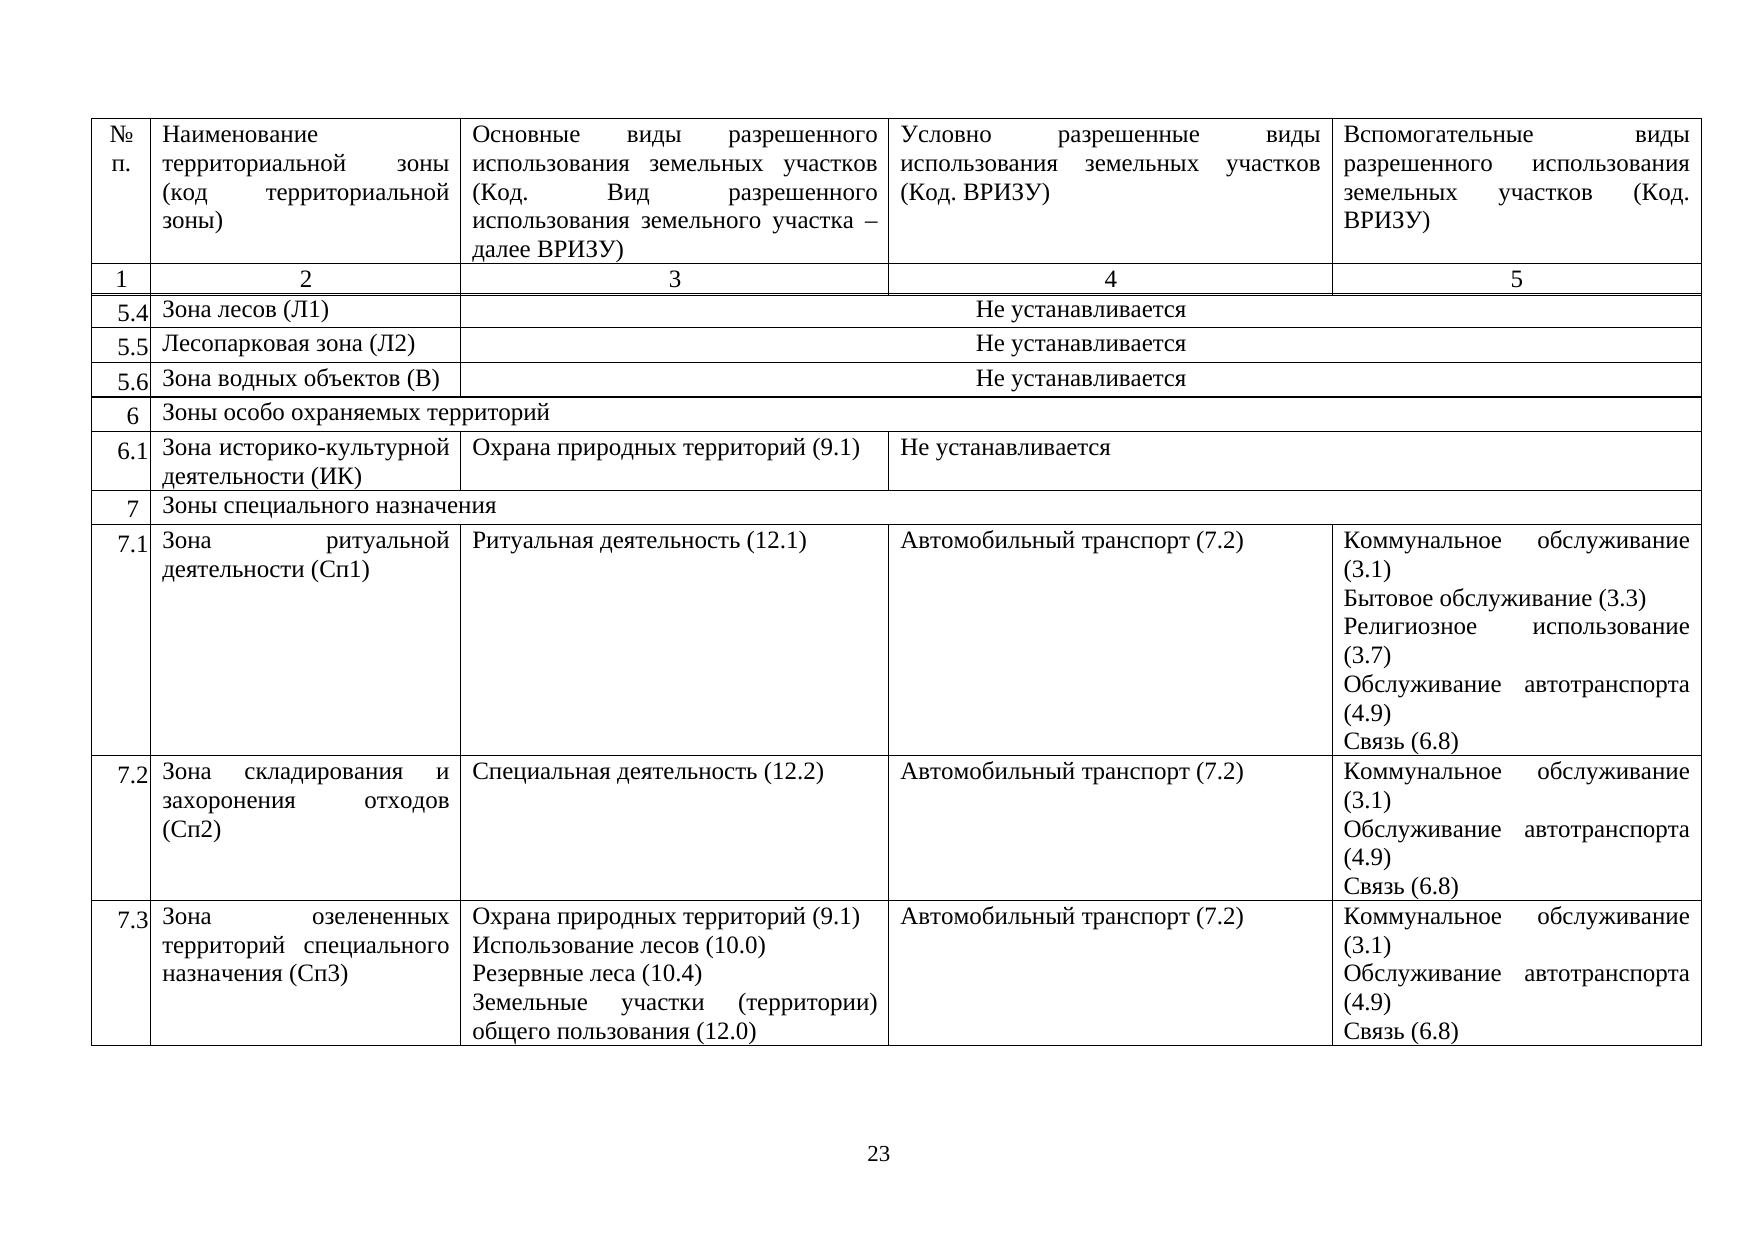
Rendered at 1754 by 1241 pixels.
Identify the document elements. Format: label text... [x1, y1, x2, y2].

table_cell [92, 525, 150, 755]
table_cell Не устанавливается [461, 363, 1701, 396]
table_cell Зона складирования и захоронения отходов (Сп2) [151, 756, 460, 900]
table_cell 5 [1333, 264, 1701, 293]
table_cell [92, 756, 150, 900]
table_cell Зона озелененных территорий специального назначения (Сп3) [151, 901, 460, 1045]
table_header № п. [92, 119, 150, 263]
table_cell Автомобильный транспорт (7.2) [889, 525, 1332, 755]
table_cell Охрана природных территорий (9.1) Использование лесов (10.0) Резервные леса (10.4) Земельные участки (территории) общего пользования (12.0) [461, 901, 888, 1045]
table_cell Лесопарковая зона (Л2) [151, 328, 460, 362]
table_cell [92, 398, 150, 431]
table_cell Не устанавливается [889, 432, 1701, 489]
table_cell Зоны специального назначения [151, 491, 1701, 524]
table_cell Автомобильный транспорт (7.2) [889, 901, 1332, 1045]
table_cell Коммунальное обслуживание (3.1) Обслуживание автотранспорта (4.9) Связь (6.8) [1333, 756, 1701, 900]
table_cell Зона водных объектов (В) [151, 363, 460, 396]
table_cell [92, 901, 150, 1045]
table_cell [92, 432, 150, 489]
table_cell Зона историко-культурной деятельности (ИК) [151, 432, 460, 489]
table_header Вспомогательные виды разрешенного использования земельных участков (Код. ВРИЗУ) [1333, 119, 1701, 263]
table_cell Охрана природных территорий (9.1) [461, 432, 888, 489]
table_header Условно разрешенные виды использования земельных участков (Код. ВРИЗУ) [889, 119, 1332, 263]
table_header Основные виды разрешенного использования земельных участков (Код. Вид разрешенного использования земельного участка – далее ВРИЗУ) [461, 119, 888, 263]
table_cell 2 [151, 264, 460, 293]
table_cell [92, 328, 150, 362]
table_cell 1 [92, 264, 150, 293]
table_cell Специальная деятельность (12.2) [461, 756, 888, 900]
table_cell Не устанавливается [461, 296, 1701, 327]
table_cell [92, 363, 150, 396]
table_header Наименование территориальной зоны (код территориальной зоны) [151, 119, 460, 263]
table_cell Зоны особо охраняемых территорий [151, 398, 1701, 431]
table_cell [92, 296, 150, 327]
table_cell [92, 491, 150, 524]
table_cell 4 [889, 264, 1332, 293]
table_cell Автомобильный транспорт (7.2) [889, 756, 1332, 900]
table_cell 3 [461, 264, 888, 293]
table_cell Коммунальное обслуживание (3.1) Обслуживание автотранспорта (4.9) Связь (6.8) [1333, 901, 1701, 1045]
table_cell Коммунальное обслуживание (3.1) Бытовое обслуживание (3.3) Религиозное использование (3.7) Обслуживание автотранспорта (4.9) Связь (6.8) [1333, 525, 1701, 755]
table_cell Зона лесов (Л1) [151, 296, 460, 327]
table_cell Зона ритуальной деятельности (Сп1) [151, 525, 460, 755]
table_cell Не устанавливается [461, 328, 1701, 362]
table_cell Ритуальная деятельность (12.1) [461, 525, 888, 755]
